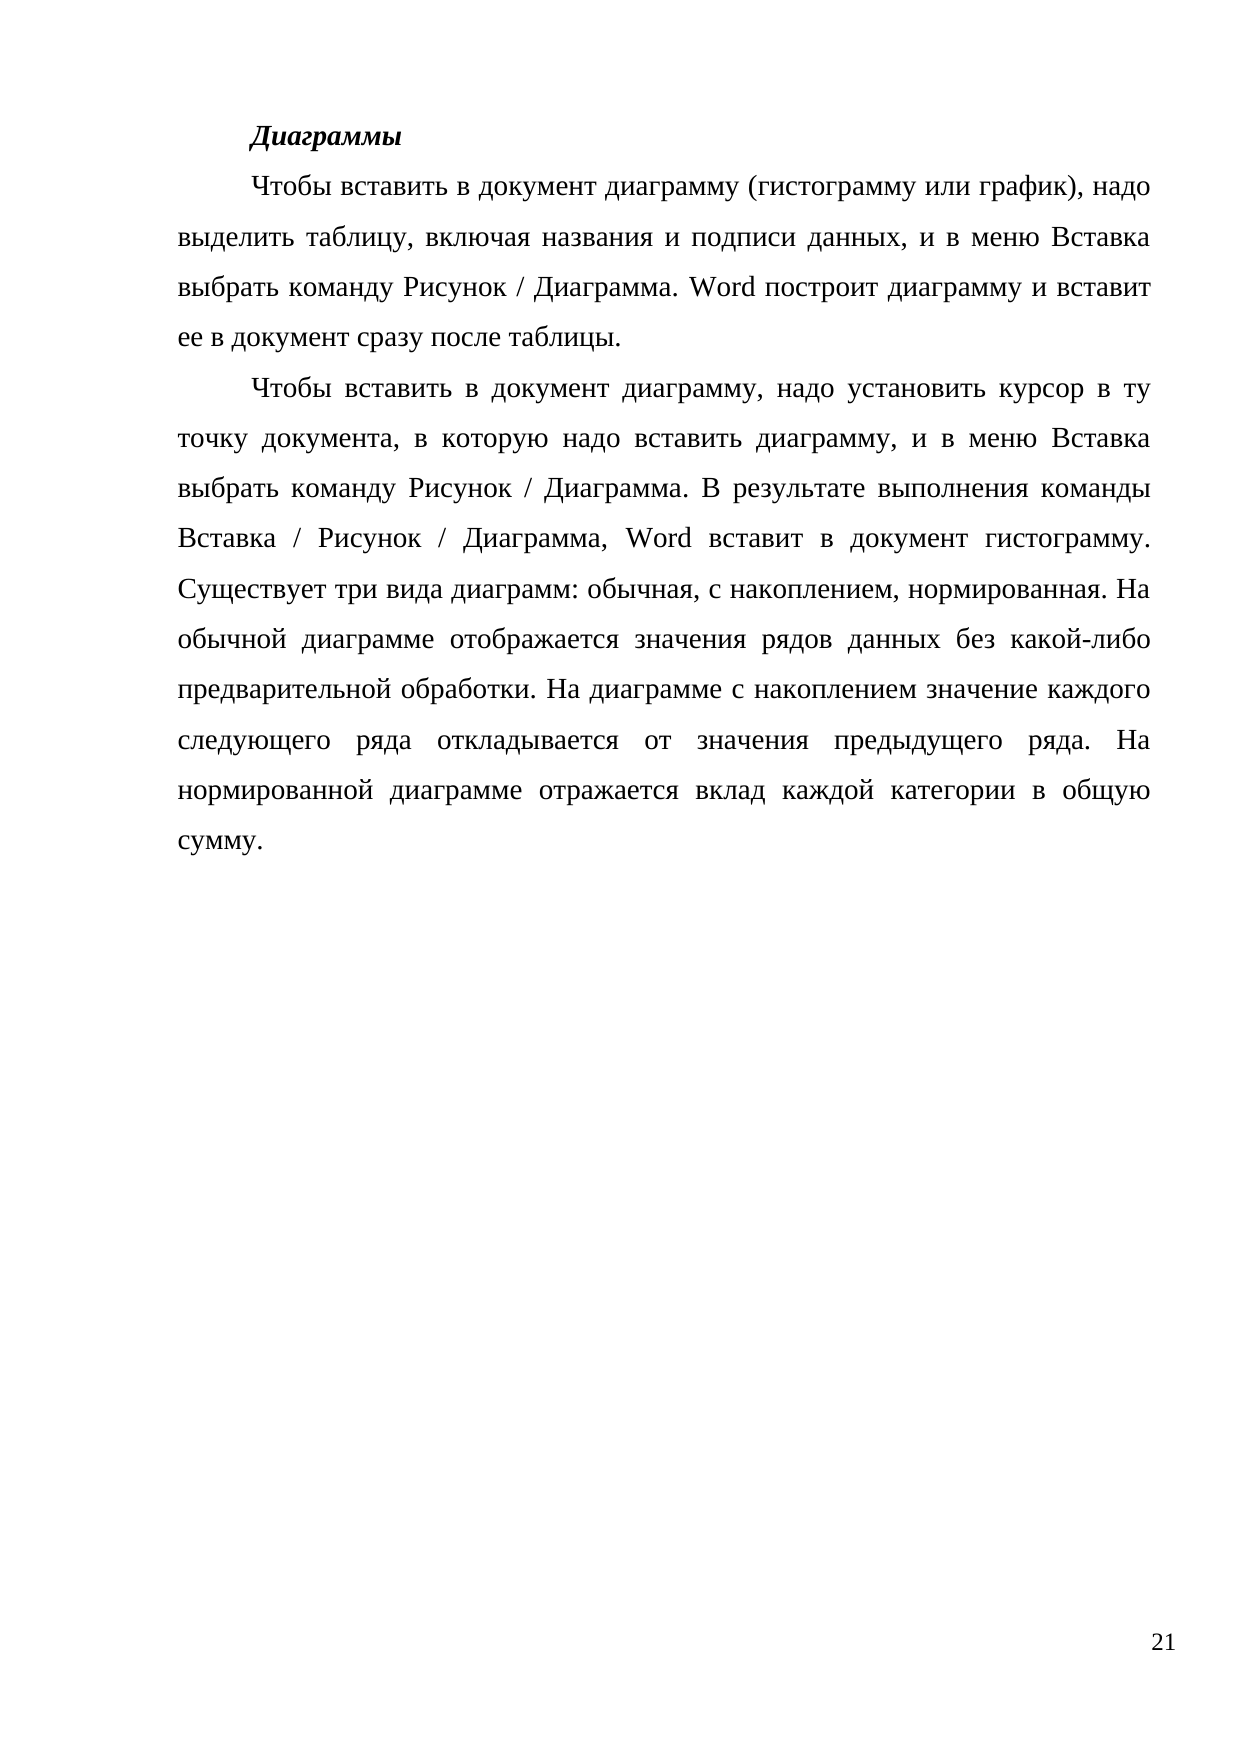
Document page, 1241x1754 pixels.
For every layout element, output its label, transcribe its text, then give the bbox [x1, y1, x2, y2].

text Чтобы вставить в документ диаграмму, надо установить курсор в ту точку документа, в которую надо вставить диаграмму, и в меню Вставка выбрать команду Рисунок / Диаграмма. В результате выполнения команды Вставка / Рисунок / Диаграмма, Word вставит в документ гистограмму. Существует три вида диаграмм: обычная, с накоплением, нормированная. На обычной диаграмме отображается значения рядов данных без какой-либо предварительной обработки. На диаграмме с накоплением значение каждого следующего ряда откладывается от значения предыдущего ряда. На нормированной диаграмме отражается вклад каждой категории в общую сумму. [177, 370, 1152, 856]
text Чтобы вставить в документ диаграмму (гистограмму или график), надо выделить таблицу, включая названия и подписи данных, и в меню Вставка выбрать команду Рисунок / Диаграмма. Word построит диаграмму и вставит ее в документ сразу после таблицы. [177, 168, 1152, 353]
text Диаграммы [177, 118, 1152, 152]
